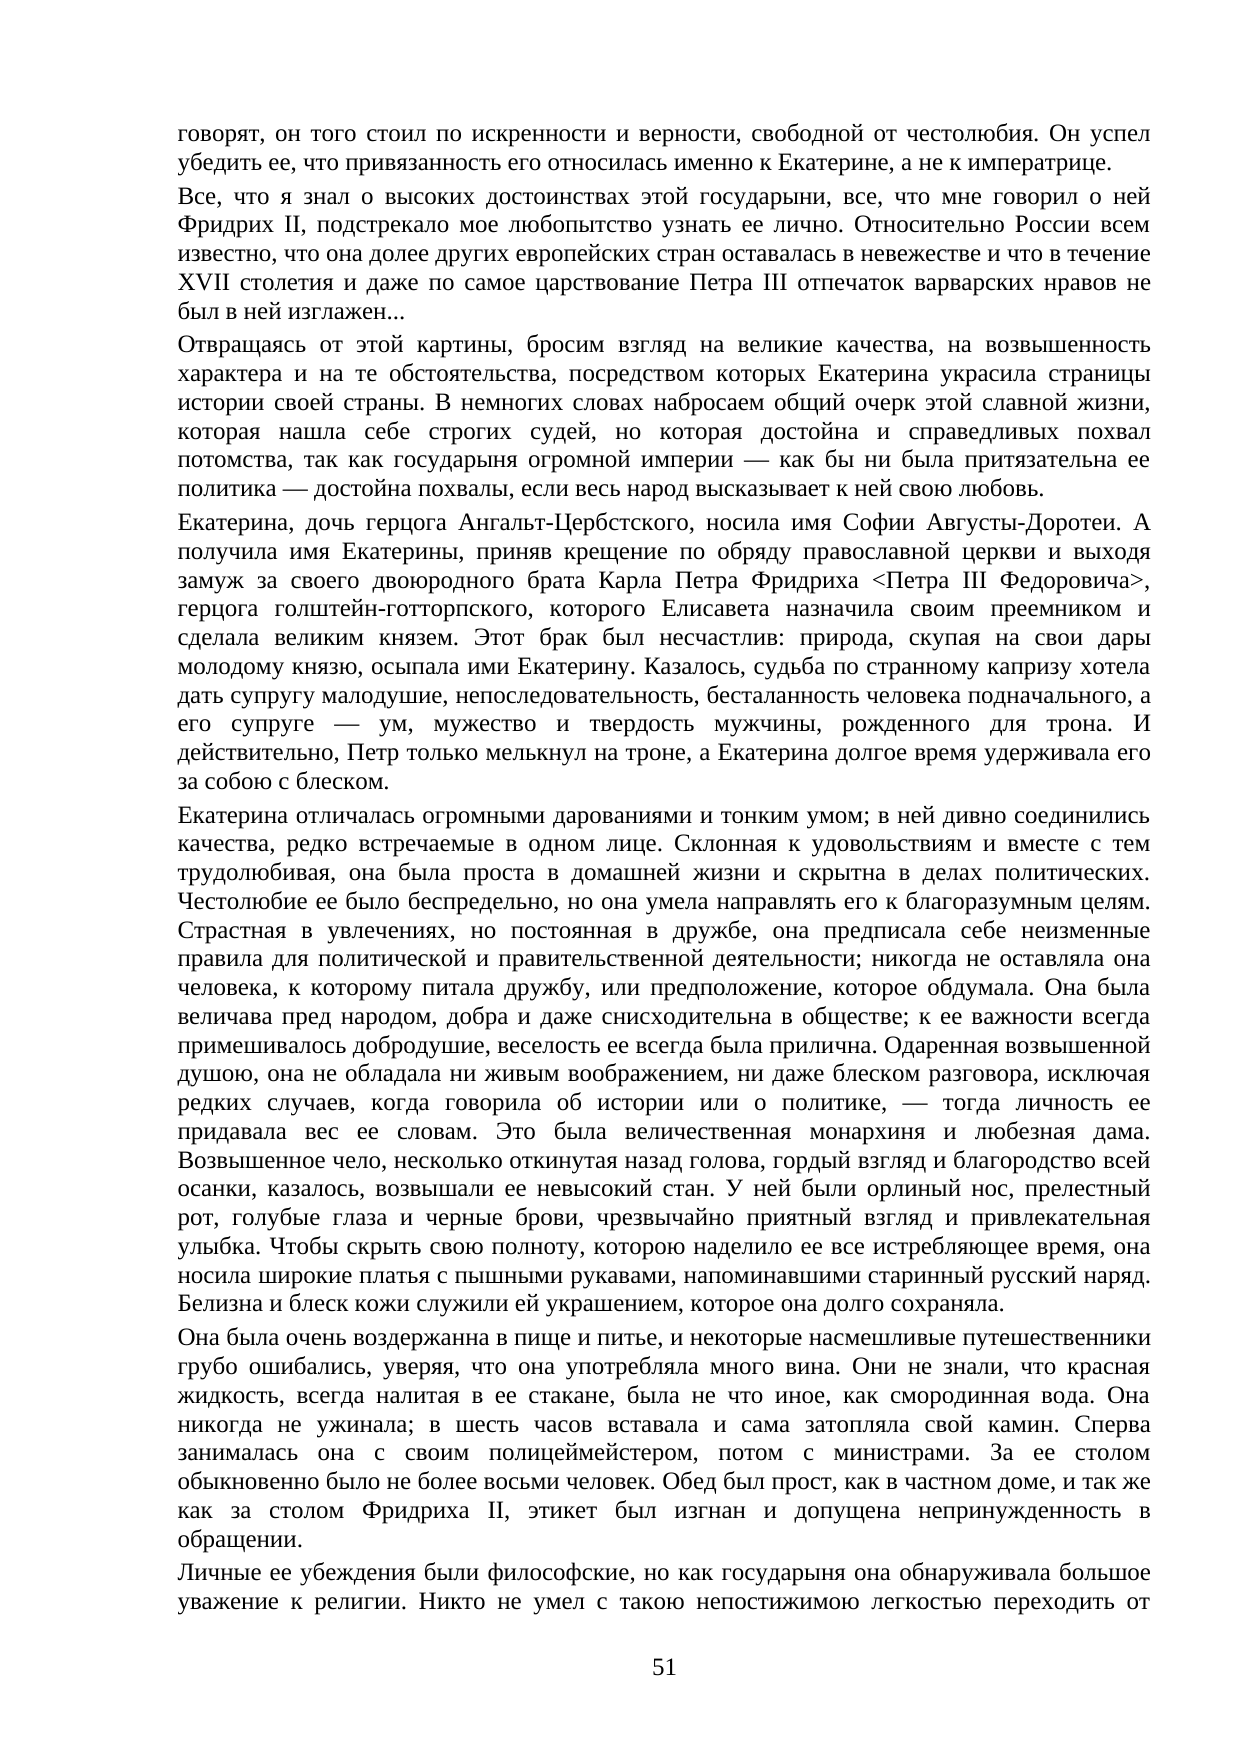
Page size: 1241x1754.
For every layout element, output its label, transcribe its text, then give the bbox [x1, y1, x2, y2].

text Все, что я знал о высоких достоинствах этой государыни, все, что мне говорил о ней Фридрих II, подстрекало мое любопытство узнать ее лично. Относительно России всем известно, что она долее других европейских стран оставалась в невежестве и что в течение XVII столетия и даже по самое царствование Петра III отпечаток варварских нравов не был в ней изглажен... [177, 181, 1152, 324]
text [177, 118, 1152, 176]
text Отвращаясь от этой картины, бросим взгляд на великие качества, на возвышенность характера и на те обстоятельства, посредством которых Екатерина украсила страницы истории своей страны. В немногих словах набросаем общий очерк этой славной жизни, которая нашла себе строгих судей, но которая достойна и справедливых похвал потомства, так как государыня огромной империи — как бы ни была притязательна ее политика — достойна похвалы, если весь народ высказывает к ней свою любовь. [177, 329, 1152, 502]
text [177, 1557, 1152, 1615]
text Екатерина отличалась огромными дарованиями и тонким умом; в ней дивно соединились качества, редко встречаемые в одном лице. Склонная к удовольствиям и вместе с тем трудолюбивая, она была проста в домашней жизни и скрытна в делах политических. Честолюбие ее было беспредельно, но она умела направлять его к благоразумным целям. Страстная в увлечениях, но постоянная в дружбе, она предписала себе неизменные правила для политической и правительственной деятельности; никогда не оставляла она человека, к которому питала дружбу, или предположение, которое обдумала. Она была величава пред народом, добра и даже снисходительна в обществе; к ее важности всегда примешивалось добродушие, веселость ее всегда была прилична. Одаренная возвышенной душою, она не обладала ни живым воображением, ни даже блеском разговора, исключая редких случаев, когда говорила об истории или о политике, — тогда личность ее придавала вес ее словам. Это была величественная монархиня и любезная дама. Возвышенное чело, несколько откинутая назад голова, гордый взгляд и благородство всей осанки, казалось, возвышали ее невысокий стан. У ней были орлиный нос, прелестный рот, голубые глаза и черные брови, чрезвычайно приятный взгляд и привлекательная улыбка. Чтобы скрыть свою полноту, которою наделило ее все истребляющее время, она носила широкие платья с пышными рукавами, напоминавшими старинный русский наряд. Белизна и блеск кожи служили ей украшением, которое она долго сохраняла. [177, 800, 1152, 1317]
text Екатерина, дочь герцога Ангальт-Цербстского, носила имя Софии Августы-Доротеи. А получила имя Екатерины, приняв крещение по обряду православной церкви и выходя замуж за своего двоюродного брата Карла Петра Фридриха <Петра III Федоровича>, герцога голштейн-готторпского, которого Елисавета назначила своим преемником и сделала великим князем. Этот брак был несчастлив: природа, скупая на свои дары молодому князю, осыпала ими Екатерину. Казалось, судьба по странному капризу хотела дать супругу малодушие, непоследовательность, бесталанность человека подначального, а его супруге — ум, мужество и твердость мужчины, рожденного для трона. И действительно, Петр только мелькнул на троне, а Екатерина долгое время удерживала его за собою с блеском. [177, 507, 1152, 795]
text Она была очень воздержанна в пище и питье, и некоторые насмешливые путешественники грубо ошибались, уверяя, что она употребляла много вина. Они не знали, что красная жидкость, всегда налитая в ее стакане, была не что иное, как смородинная вода. Она никогда не ужинала; в шесть часов вставала и сама затопляла свой камин. Сперва занималась она с своим полицеймейстером, потом с министрами. За ее столом обыкновенно было не более восьми человек. Обед был прост, как в частном доме, и так же как за столом Фридриха II, этикет был изгнан и допущена непринужденность в обращении. [177, 1322, 1152, 1552]
